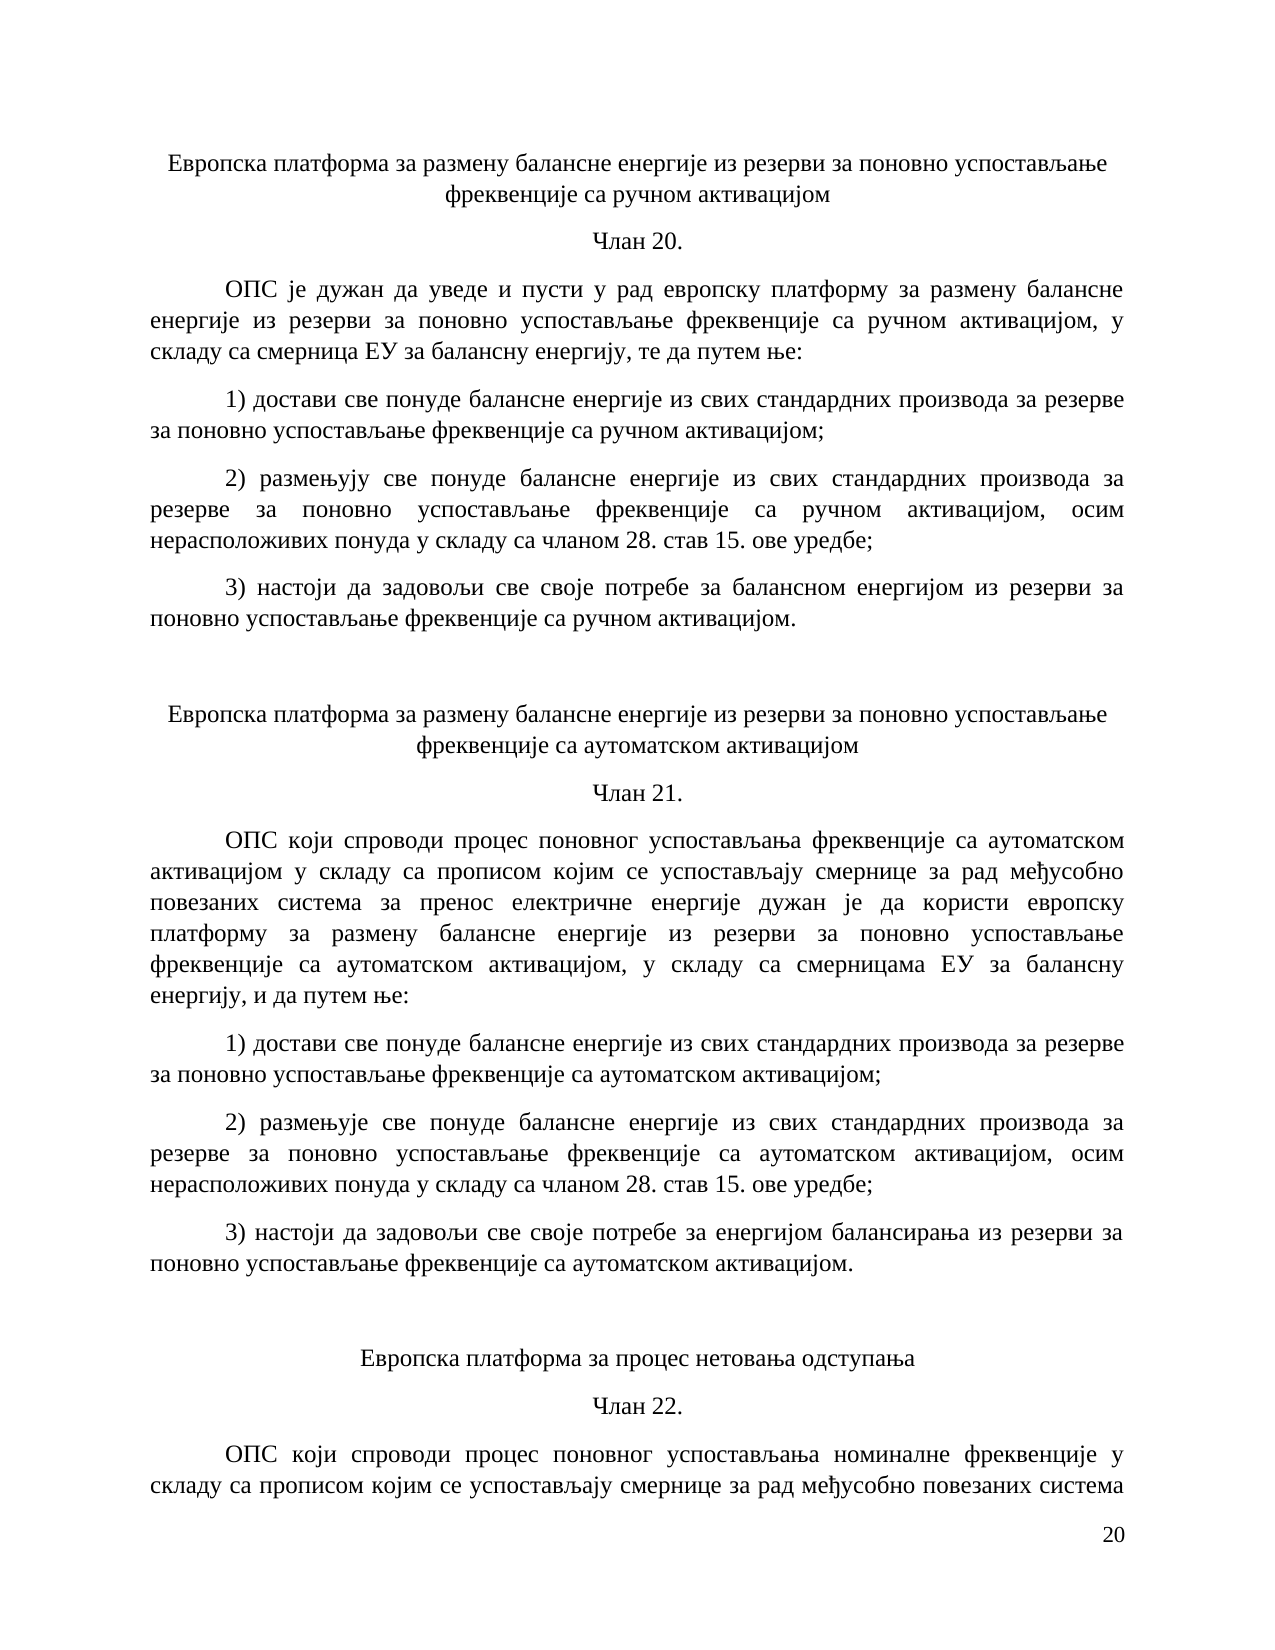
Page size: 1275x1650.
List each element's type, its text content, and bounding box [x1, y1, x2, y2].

text 1) достави све понуде балансне енергије из свих стандардних производа за резерве за поновно успостављање фреквенције са аутоматском активацијом; [150, 1028, 1125, 1088]
text 3) настоји да задовољи све своје потребе за енергијом балансирања из резерви за поновно успостављање фреквенције са аутоматском активацијом. [150, 1217, 1125, 1277]
text 2) размењује све понуде балансне енергије из свих стандардних производа за резерве за поновно успостављање фреквенције са аутоматском активацијом, осим нерасположивих понуда у складу са чланом 28. став 15. ове уредбе; [150, 1107, 1125, 1198]
text Европска платформа за процес нетовања одступања [150, 1343, 1125, 1372]
text Европска платформа за размену балансне енергије из резерви за поновно успостављање фреквенције са ручном активацијом [150, 148, 1125, 207]
text 2) размењују све понуде балансне енергије из свих стандардних производа за резерве за поновно успостављање фреквенције са ручном активацијом, осим нерасположивих понуда у складу са чланом 28. став 15. ове уредбе; [150, 463, 1125, 553]
text Члан 20. [150, 226, 1125, 255]
text Члан 22. [150, 1391, 1125, 1420]
text 3) настоји да задовољи све своје потребе за балансном енергијом из резерви за поновно успостављање фреквенције са ручном активацијом. [150, 572, 1125, 632]
text ОПС је дужан да уведе и пусти у рад европску платформу за размену балансне енергије из резерви за поновно успостављање фреквенције са ручном активацијом, у складу са смерница ЕУ за балансну енергију, те да путем ње: [150, 274, 1125, 365]
text Европска платформа за размену балансне енергије из резерви за поновно успостављање фреквенције са аутоматском активацијом [150, 699, 1125, 759]
text 1) достави све понуде балансне енергије из свих стандардних производа за резерве за поновно успостављање фреквенције са ручном активацијом; [150, 384, 1125, 444]
text Члан 21. [150, 778, 1125, 806]
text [150, 1439, 1125, 1498]
text ОПС који спроводи процес поновног успостављања фреквенције са аутоматском активацијом у складу са прописом којим се успостављају смернице за рад међусобно повезаних система за пренос електричне енергије дужан је да користи европску платформу за размену балансне енергије из резерви за поновно успостављање фреквенције са аутоматском активацијом, у складу са смерницама ЕУ за балансну енергију, и да путем ње: [150, 825, 1125, 1009]
